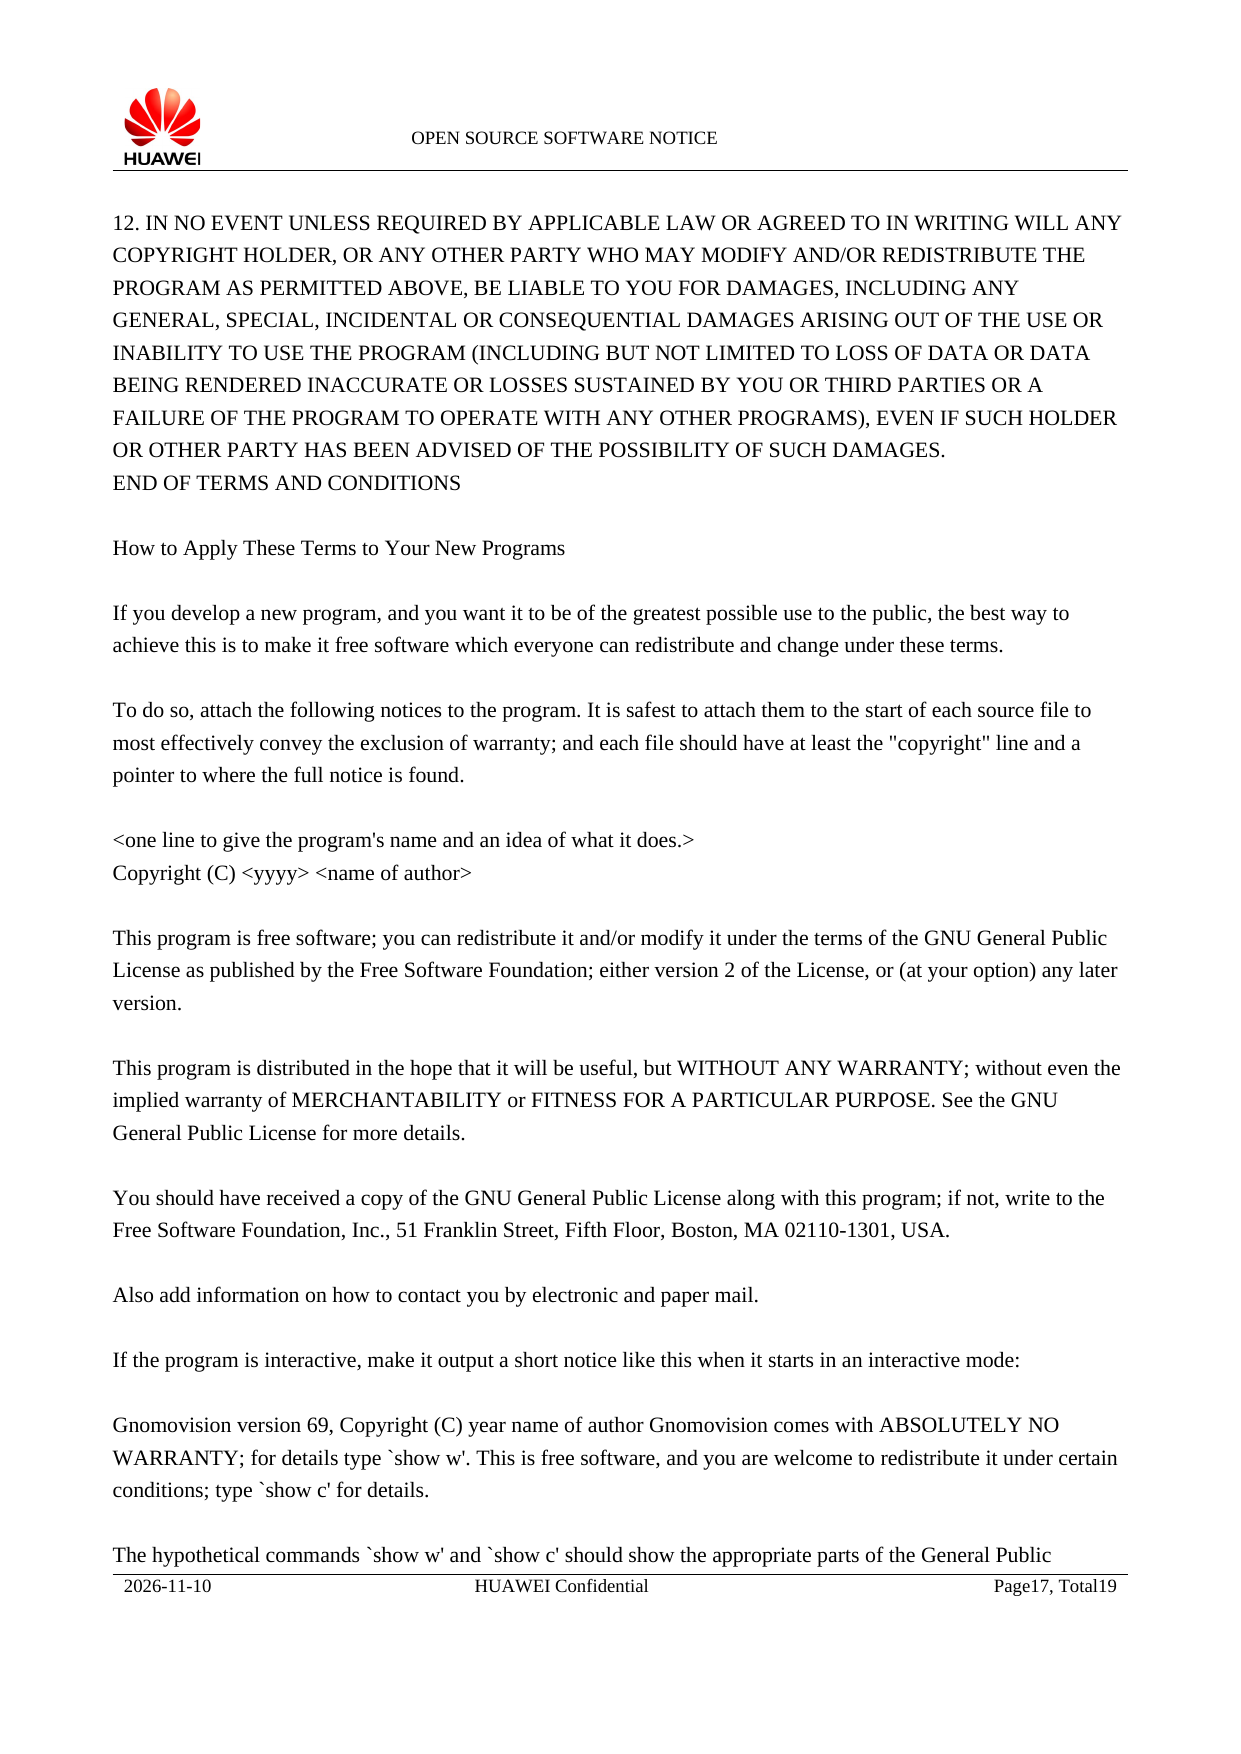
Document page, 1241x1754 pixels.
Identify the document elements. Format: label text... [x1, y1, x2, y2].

picture [124, 88, 201, 165]
